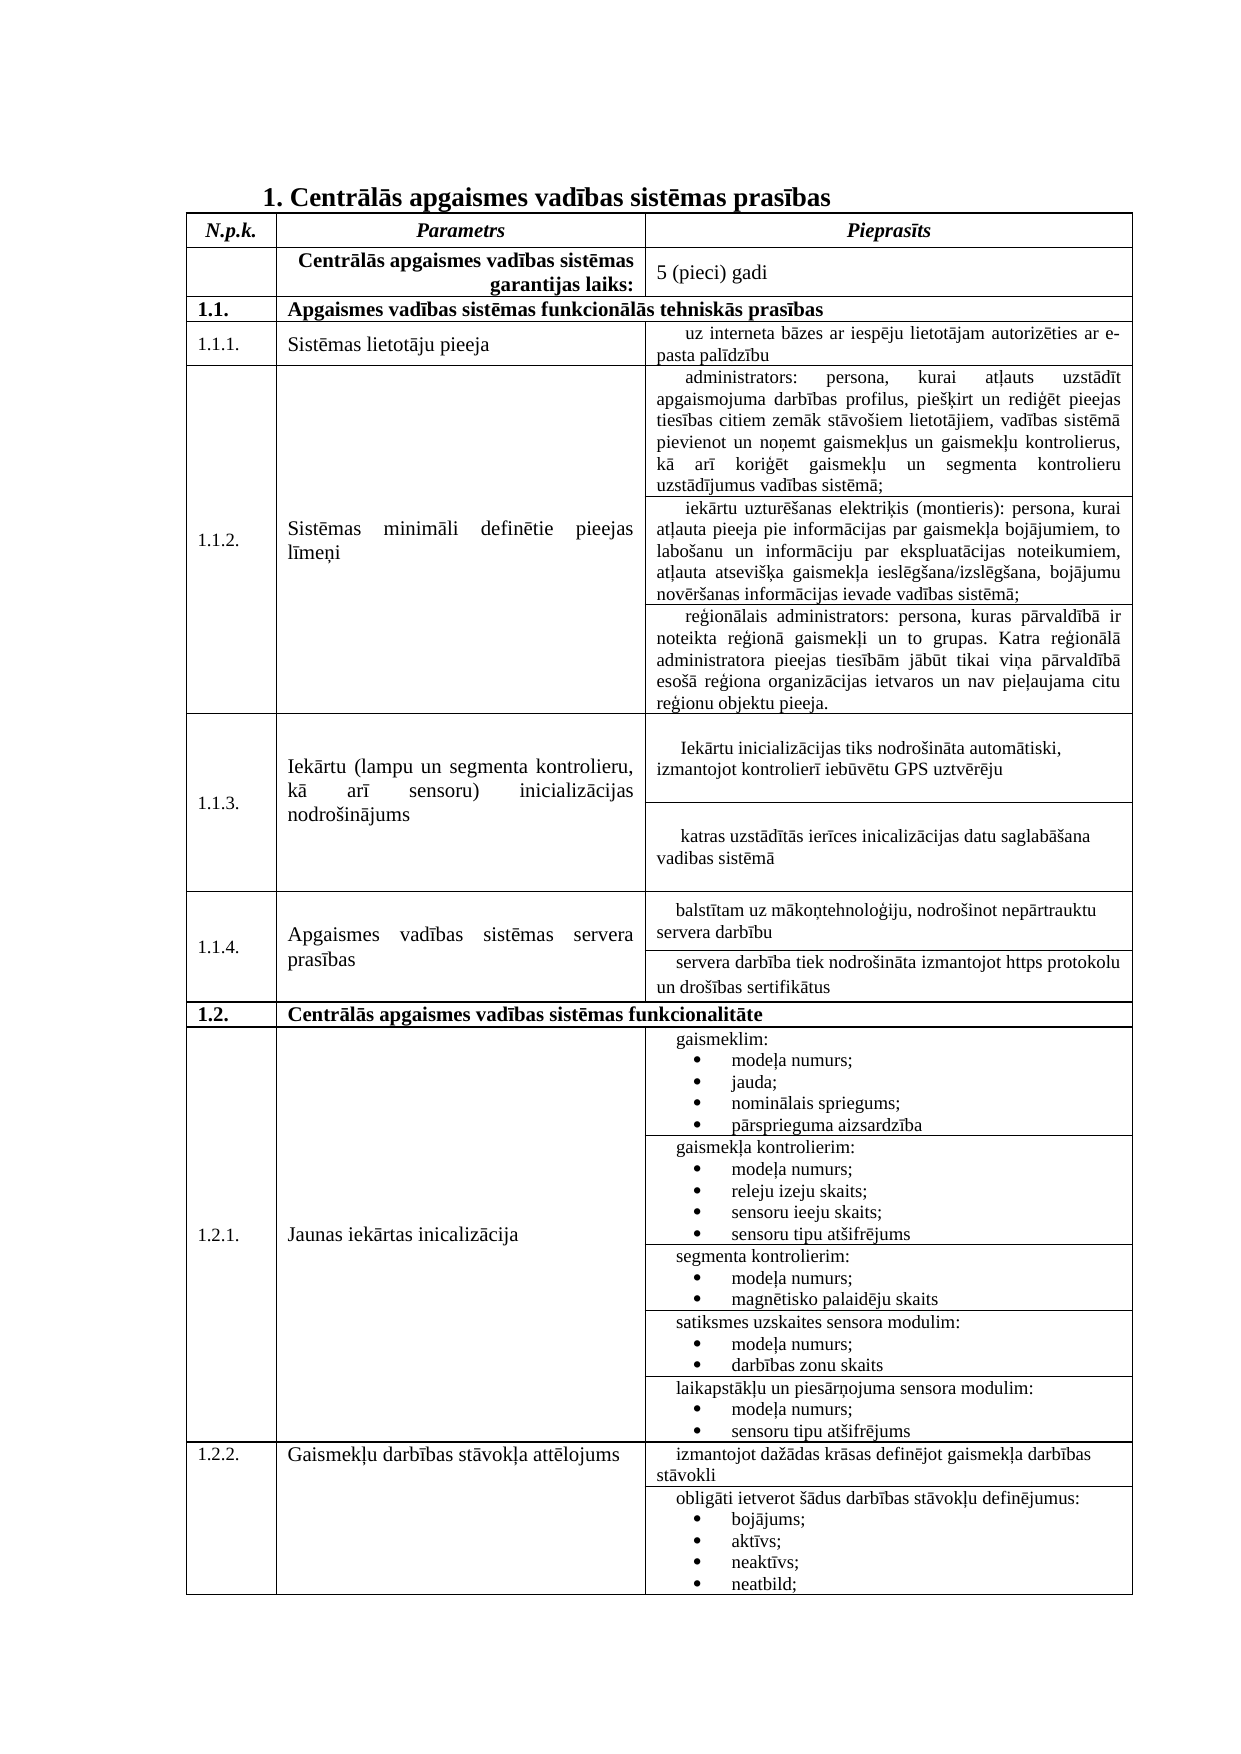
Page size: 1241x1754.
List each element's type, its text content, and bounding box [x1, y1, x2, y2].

table_cell Centrālās apgaismes vadības sistēmas garantijas laiks: [277, 248, 645, 296]
table_cell  balstītam uz mākoņtehnoloģiju, nodrošinot nepārtrauktu servera darbību [646, 892, 1132, 950]
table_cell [646, 1487, 1132, 1594]
table_header N.p.k. [187, 214, 276, 247]
table_cell 1.1.2. [187, 366, 276, 713]
table_cell Jaunas iekārtas inicalizācija [277, 1028, 645, 1441]
table_header Pieprasīts [646, 214, 1132, 247]
table_cell 1.2.2. [187, 1443, 276, 1594]
table_cell Centrālās apgaismes vadības sistēmas funkcionalitāte [277, 1003, 1132, 1026]
text 1. Centrālās apgaismes vadības sistēmas prasības [262, 181, 1053, 212]
table_cell Apgaismes vadības sistēmas servera prasības [277, 892, 645, 1001]
table_cell  servera darbība tiek nodrošināta izmantojot https protokolu un drošības sertifikātus [646, 951, 1132, 1001]
table_cell  uz interneta bāzes ar iespēju lietotājam autorizēties ar e-pasta palīdzību [646, 322, 1132, 365]
table_cell  administrators: persona, kurai atļauts uzstādīt apgaismojuma darbības profilus, piešķirt un rediģēt pieejas tiesības citiem zemāk stāvošiem lietotājiem, vadības sistēmā pievienot un noņemt gaismekļus un gaismekļu kontrolierus, kā arī koriģēt gaismekļu un segmenta kontrolieru uzstādījumus vadības sistēmā; [646, 366, 1132, 496]
table_cell  katras uzstādītās ierīces inicalizācijas datu saglabāšana vadibas sistēmā [646, 803, 1132, 891]
table_cell Apgaismes vadības sistēmas funkcionālās tehniskās prasības [277, 297, 1132, 321]
table_cell  gaismeklim: modeļa numurs; jauda; nominālais spriegums; pārsprieguma aizsardzība [646, 1028, 1132, 1135]
table_cell Iekārtu (lampu un segmenta kontrolieru, kā arī sensoru) inicializācijas nodrošinājums [277, 714, 645, 891]
table_cell  segmenta kontrolierim: modeļa numurs; magnētisko palaidēju skaits [646, 1245, 1132, 1310]
table_cell  izmantojot dažādas krāsas definējot gaismekļa darbības stāvokli [646, 1443, 1132, 1486]
table_cell  Iekārtu inicializācijas tiks nodrošināta automātiski, izmantojot kontrolierī iebūvētu GPS uztvērēju [646, 714, 1132, 802]
table_cell [187, 248, 276, 296]
table_cell  reģionālais administrators: persona, kuras pārvaldībā ir noteikta reģionā gaismekļi un to grupas. Katra reģionālā administratora pieejas tiesībām jābūt tikai viņa pārvaldībā esošā reģiona organizācijas ietvaros un nav pieļaujama citu reģionu objektu pieeja. [646, 605, 1132, 713]
table_cell  satiksmes uzskaites sensora modulim: modeļa numurs; darbības zonu skaits [646, 1311, 1132, 1376]
table_cell 1.1.1. [187, 322, 276, 365]
table_cell 1.1.3. [187, 714, 276, 891]
table_cell 1.2.1. [187, 1028, 276, 1441]
table_cell 1.1.4. [187, 892, 276, 1001]
table_cell  iekārtu uzturēšanas elektriķis (montieris): persona, kurai atļauta pieeja pie informācijas par gaismekļa bojājumiem, to labošanu un informāciju par ekspluatācijas noteikumiem, atļauta atsevišķa gaismekļa ieslēgšana/izslēgšana, bojājumu novēršanas informācijas ievade vadības sistēmā; [646, 497, 1132, 604]
table_cell 5 (pieci) gadi [646, 248, 1132, 296]
table_cell  laikapstākļu un piesārņojuma sensora modulim: modeļa numurs; sensoru tipu atšifrējums [646, 1377, 1132, 1441]
table_cell Gaismekļu darbības stāvokļa attēlojums [277, 1443, 645, 1594]
table_cell Sistēmas lietotāju pieeja [277, 322, 645, 365]
table_cell 1.1. [187, 297, 276, 321]
table_header Parametrs [277, 214, 645, 247]
table_cell 1.2. [187, 1003, 276, 1026]
table_cell  gaismekļa kontrolierim: modeļa numurs; releju izeju skaits; sensoru ieeju skaits; sensoru tipu atšifrējums [646, 1136, 1132, 1244]
table_cell Sistēmas minimāli definētie pieejas līmeņi [277, 366, 645, 713]
